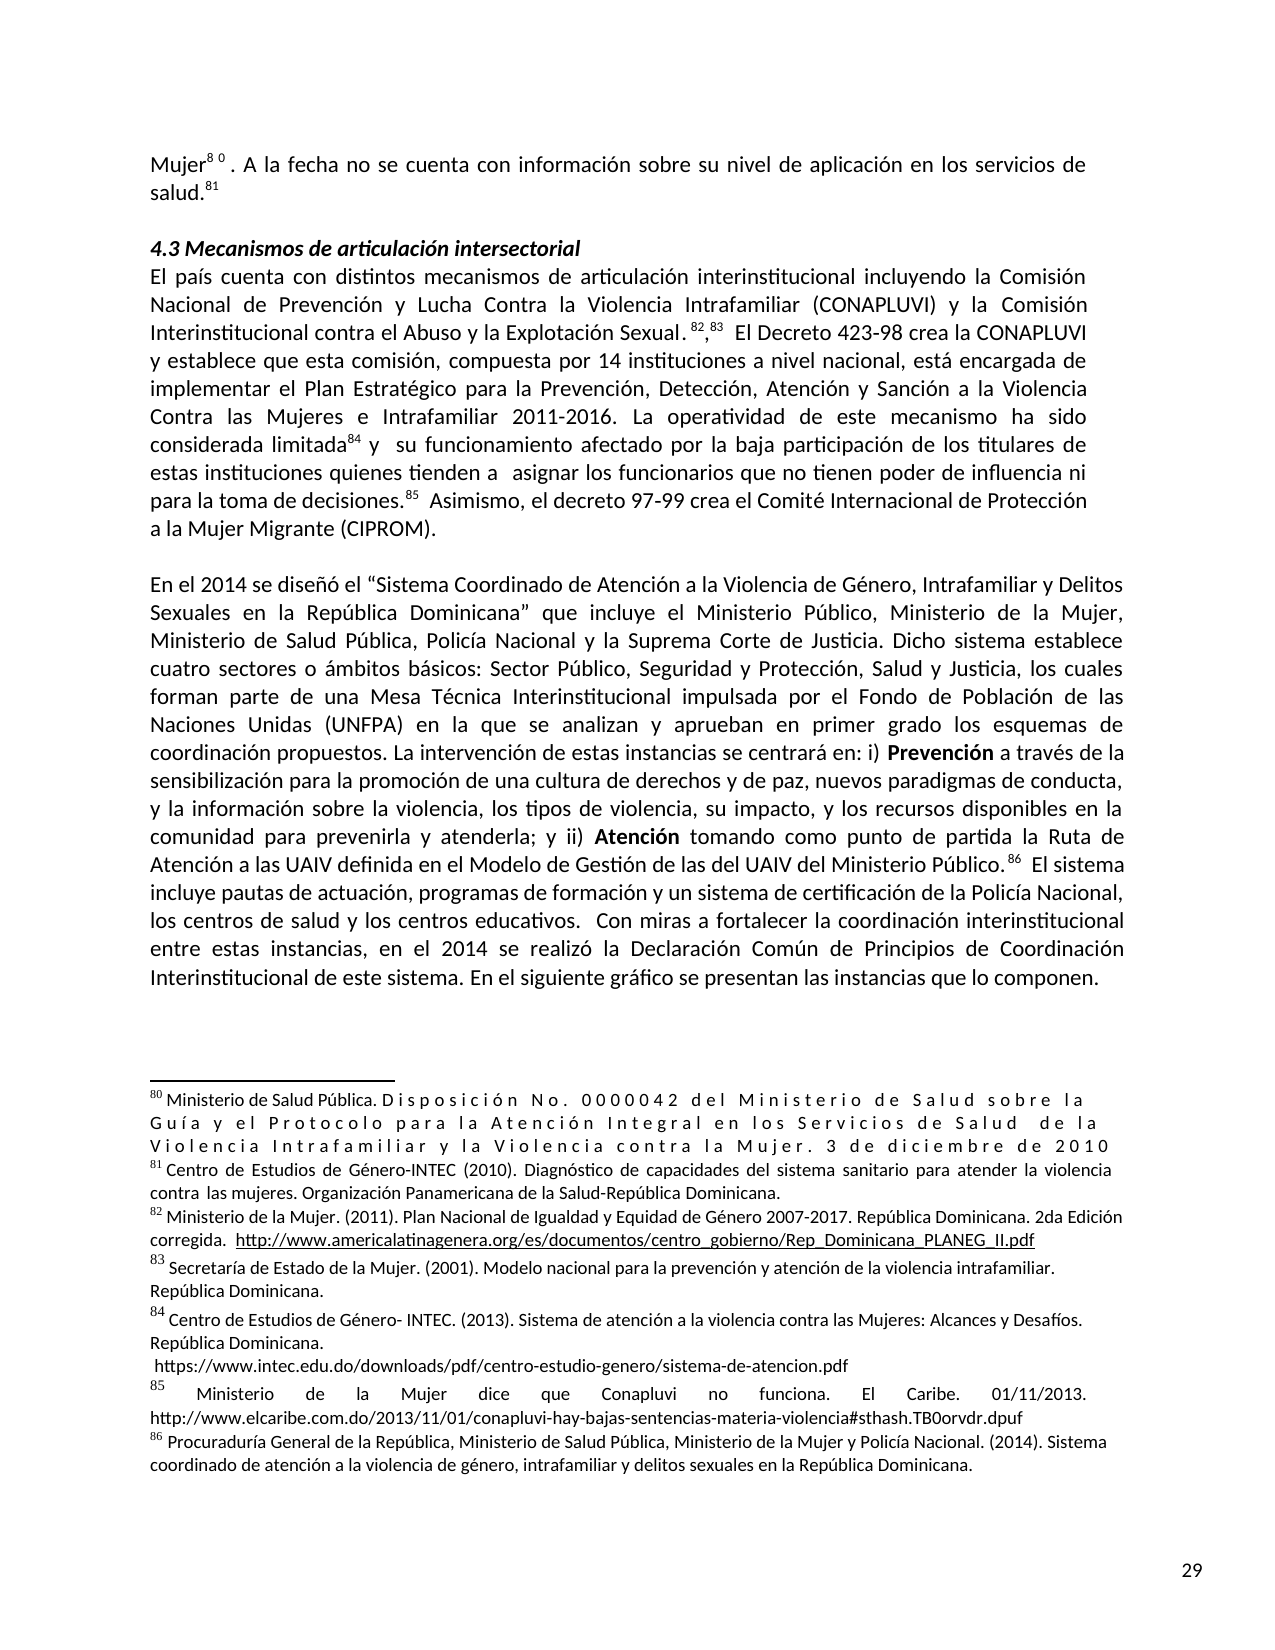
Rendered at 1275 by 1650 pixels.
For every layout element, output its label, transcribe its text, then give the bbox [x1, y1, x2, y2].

text En el 2014 se diseñó el “Sistema Coordinado de Atención a la Violencia de Género, Intrafamiliar y Delitos Sexuales en la República Dominicana” que incluye el Ministerio Público, Ministerio de la Mujer, Ministerio de Salud Pública, Policía Nacional y la Suprema Corte de Justicia. Dicho sistema establece cuatro sectores o ámbitos básicos: Sector Público, Seguridad y Protección, Salud y Justicia, los cuales forman parte de una Mesa Técnica Interinstitucional impulsada por el Fondo de Población de las Naciones Unidas (UNFPA) en la que se analizan y aprueban en primer grado los esquemas de coordinación propuestos. La intervención de estas instancias se centrará en: i) Prevención a través de la sensibilización para la promoción de una cultura de derechos y de paz, nuevos paradigmas de conducta, y la información sobre la violencia, los tipos de violencia, su impacto, y los recursos disponibles en la comunidad para prevenirla y atenderla; y ii) Atención tomando como punto de partida la Ruta de Atención a las UAIV definida en el Modelo de Gestión de las del UAIV del Ministerio Público. El sistema incluye pautas de actuación, programas de formación y un sistema de certificación de la Policía Nacional, los centros de salud y los centros educativos. Con miras a fortalecer la coordinación interinstitucional entre estas instancias, en el 2014 se realizó la Declaración Común de Principios de Coordinación Interinstitucional de este sistema. En el siguiente gráfico se presentan las instancias que lo componen. [150, 570, 1125, 991]
text 4.3 Mecanismos de articulación intersectorial [150, 234, 1087, 262]
text El país cuenta con distintos mecanismos de articulación interinstitucional incluyendo la Comisión Nacional de Prevención y Lucha Contra la Violencia Intrafamiliar (CONAPLUVI) y la Comisión Interinstitucional contra el Abuso y la Explotación Sexual. , El Decreto 423‐98 crea la CONAPLUVI y establece que esta comisión, compuesta por 14 instituciones a nivel nacional, está encargada de implementar el Plan Estratégico para la Prevención, Detección, Atención y Sanción a la Violencia Contra las Mujeres e Intrafamiliar 2011-2016. La operatividad de este mecanismo ha sido considerada limitada y su funcionamiento afectado por la baja participación de los titulares de estas instituciones quienes tienden a asignar los funcionarios que no tienen poder de influencia ni para la toma de decisiones. Asimismo, el decreto 97‐99 crea el Comité Internacional de Protección a la Mujer Migrante (CIPROM). [150, 262, 1087, 542]
